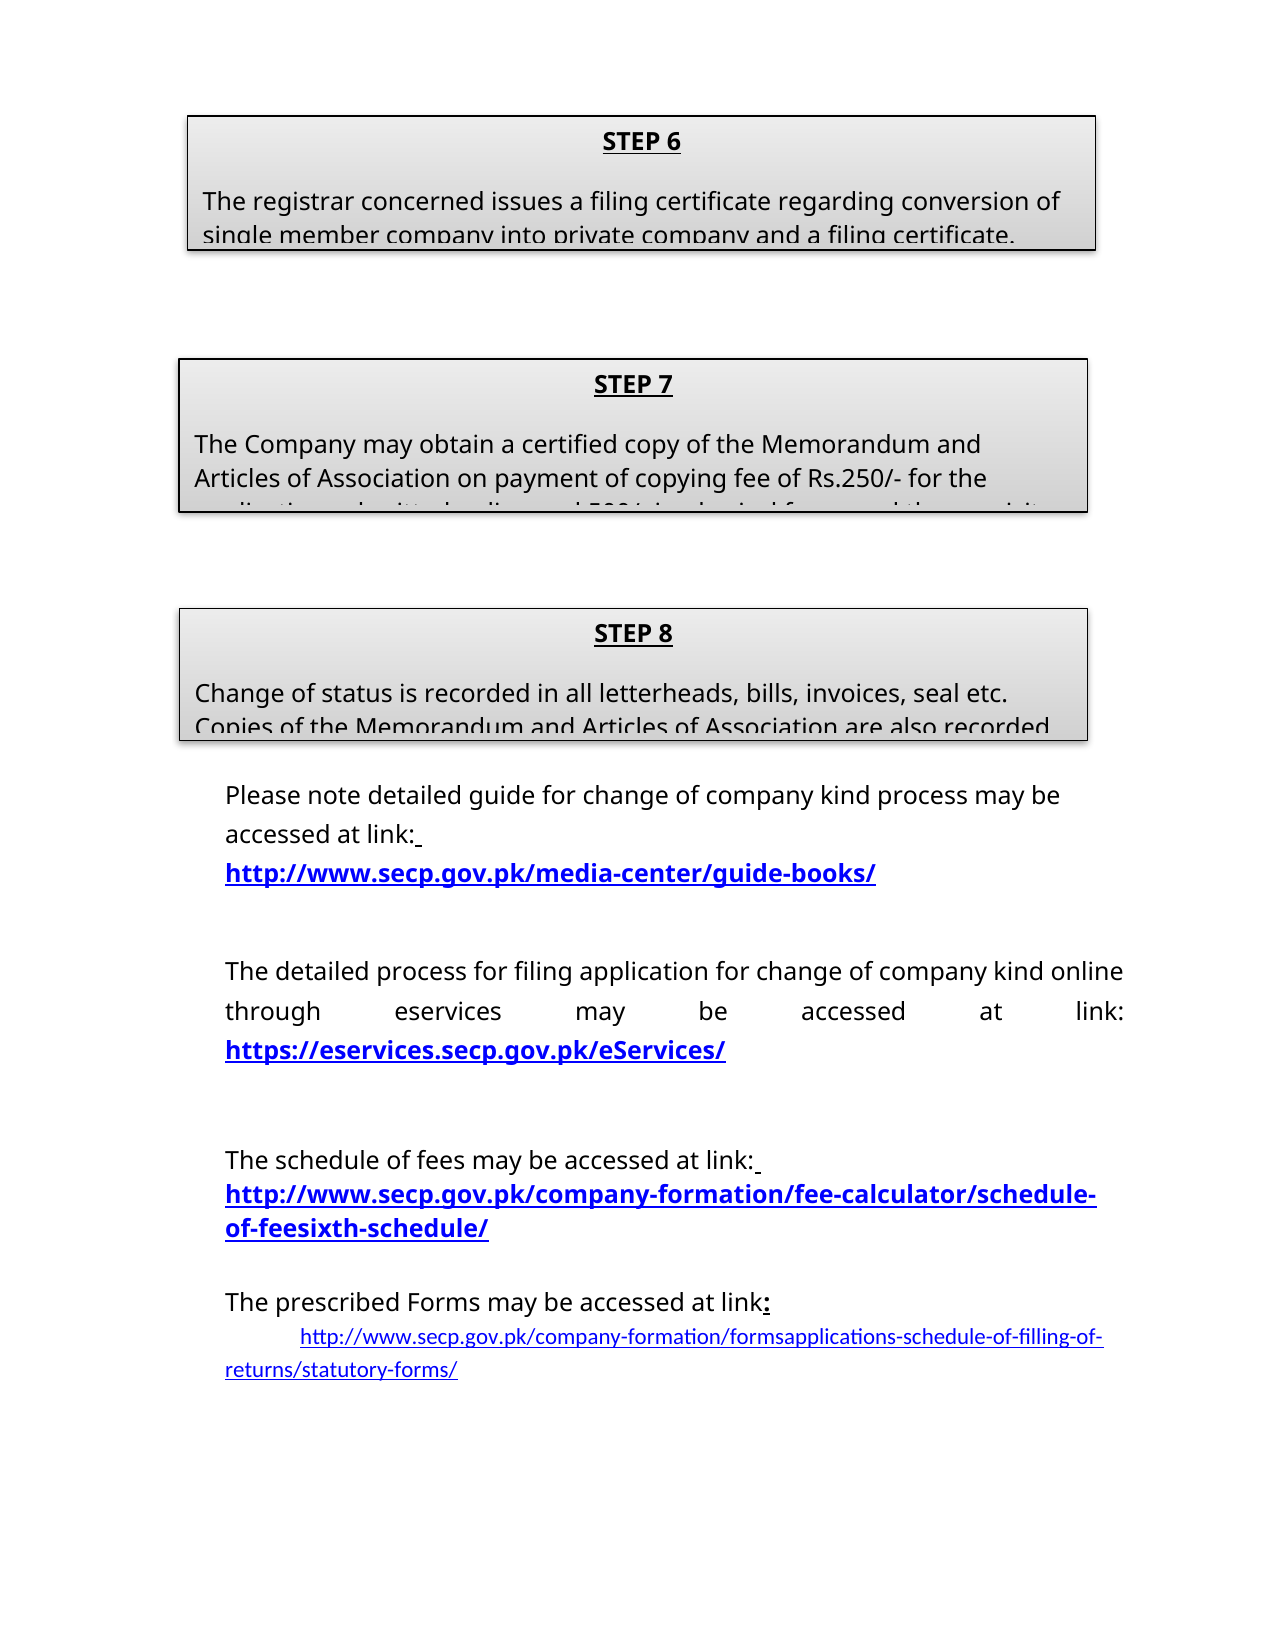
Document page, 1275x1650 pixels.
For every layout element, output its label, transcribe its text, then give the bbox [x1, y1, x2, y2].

list Please note detailed guide for change of company kind process may be accessed at link: [225, 777, 1125, 851]
list The detailed process for filing application for change of company kind online through eservices may be accessed at link: https://eservices.secp.gov.pk/eServices/ [225, 954, 1125, 1066]
list http://www.secp.gov.pk/media-center/guide-books/ [225, 856, 1125, 890]
list The prescribed Forms may be accessed at link: http://www.secp.gov.pk/company-formation/formsapplications-schedule-of-filling-of-returns/statutory-forms/ [225, 1284, 1125, 1383]
list The schedule of fees may be accessed at link: [225, 1143, 1125, 1177]
list http://www.secp.gov.pk/company-formation/fee-calculator/schedule-of-feesixth-schedule/ [225, 1177, 1125, 1245]
